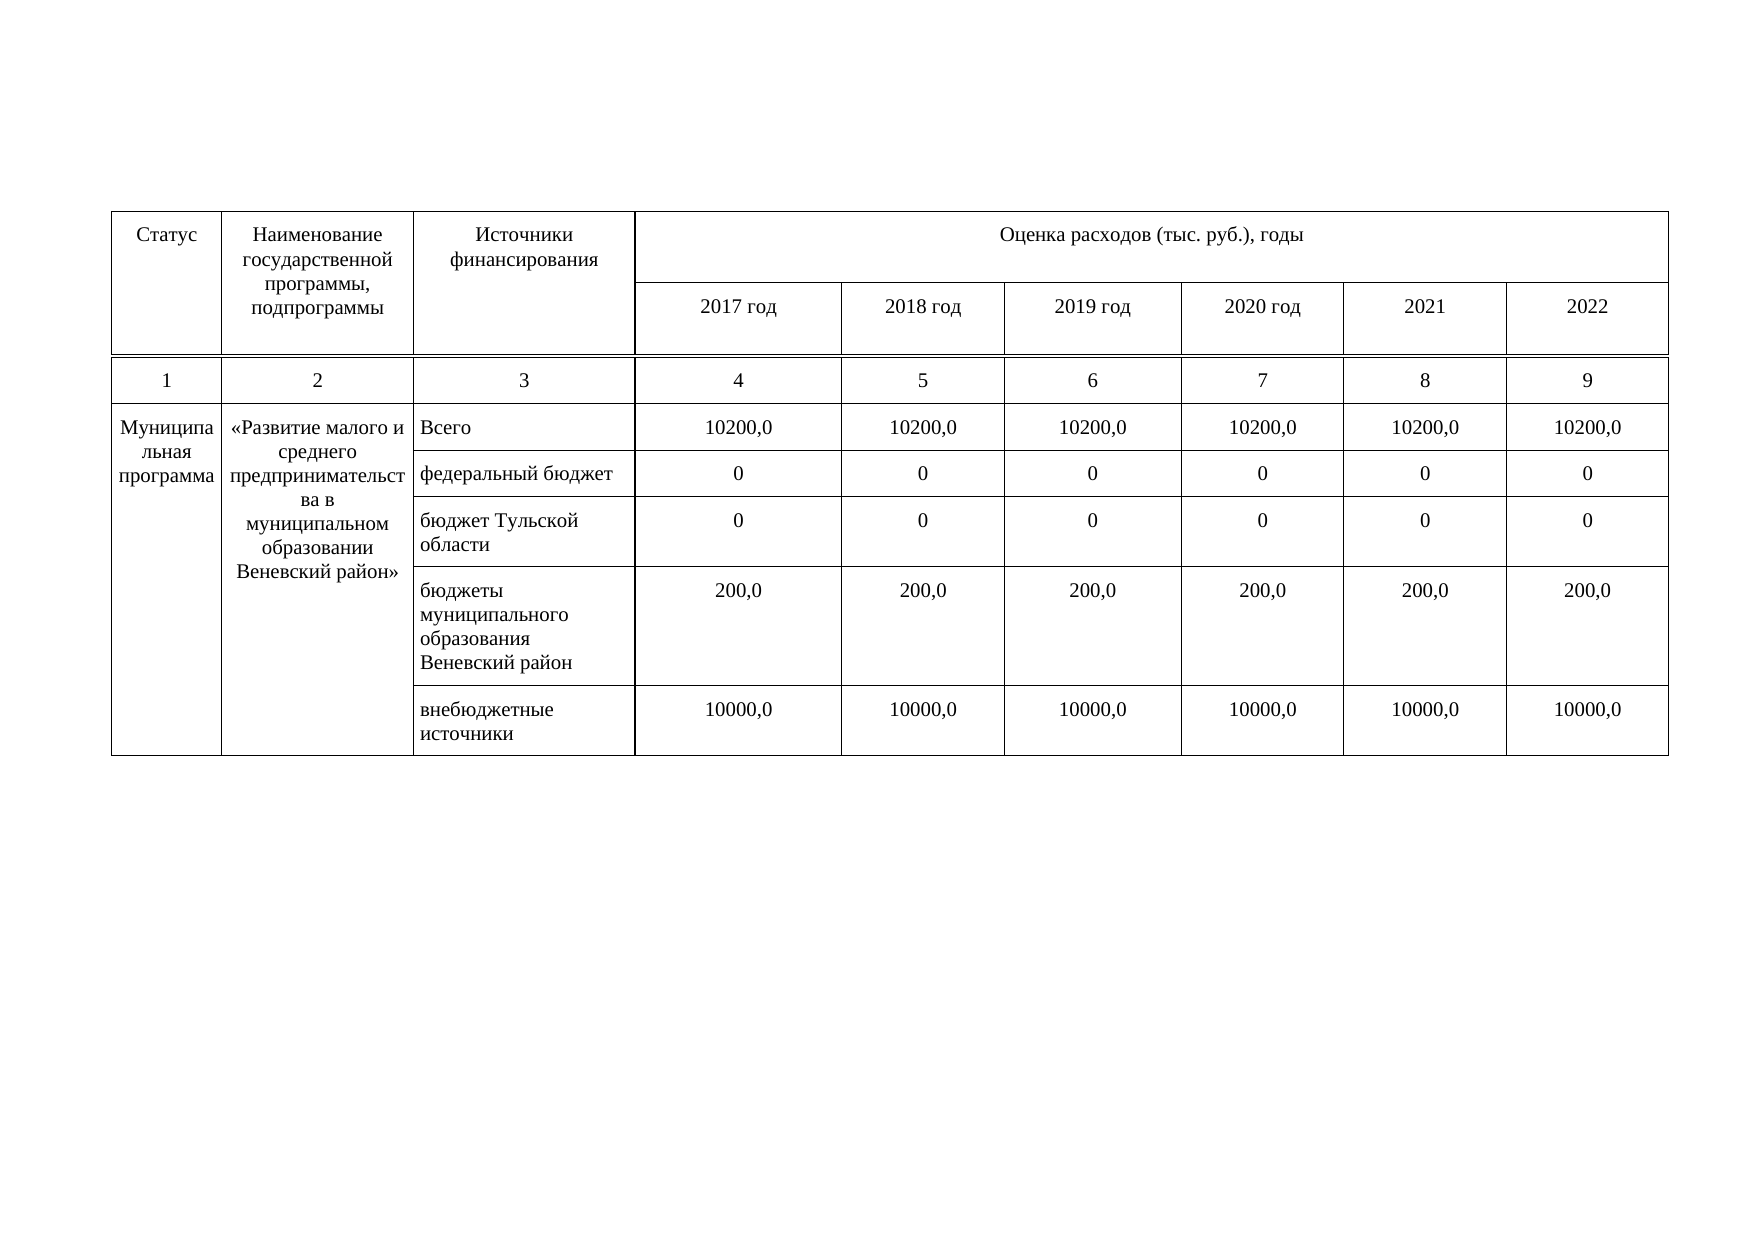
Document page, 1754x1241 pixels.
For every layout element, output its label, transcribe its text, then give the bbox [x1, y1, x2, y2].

table_cell «Развитие малого и среднего предпринимательства в муниципальном образовании Веневский район» [222, 404, 413, 755]
table_header 7 [1182, 358, 1343, 403]
table_cell 2021 [1344, 283, 1506, 354]
table_cell 0 [1182, 451, 1343, 496]
table_header 6 [1005, 358, 1181, 403]
table_header 4 [636, 358, 841, 403]
table_cell 10200,0 [1005, 404, 1181, 449]
table_header 3 [414, 358, 634, 403]
table_cell 10000,0 [636, 686, 841, 755]
table_cell 200,0 [636, 567, 841, 685]
table_cell 10200,0 [1182, 404, 1343, 449]
table_cell 200,0 [1507, 567, 1668, 685]
table_cell федеральный бюджет [414, 451, 634, 496]
table_cell 0 [1507, 451, 1668, 496]
table_cell 200,0 [1182, 567, 1343, 685]
table_cell 2020 год [1182, 283, 1343, 354]
table_cell 2019 год [1005, 283, 1181, 354]
table_cell 0 [1005, 451, 1181, 496]
table_header 8 [1344, 358, 1506, 403]
table_cell 200,0 [1005, 567, 1181, 685]
table_header 9 [1507, 358, 1668, 403]
table_cell 10000,0 [842, 686, 1004, 755]
table_cell внебюджетные источники [414, 686, 634, 755]
table_cell 10000,0 [1005, 686, 1181, 755]
table_cell 10200,0 [1344, 404, 1506, 449]
table_cell бюджет Тульской области [414, 497, 634, 566]
table_cell Всего [414, 404, 634, 449]
table_cell Муниципальная программа [112, 404, 221, 755]
table_cell 10000,0 [1344, 686, 1506, 755]
table_header 1 [112, 358, 221, 403]
table_cell 0 [1507, 497, 1668, 566]
table_cell 10200,0 [1507, 404, 1668, 449]
table_cell 0 [636, 451, 841, 496]
table_cell 10000,0 [1507, 686, 1668, 755]
table_cell 200,0 [842, 567, 1004, 685]
table_header 5 [842, 358, 1004, 403]
table_header Источники финансирования [414, 212, 634, 354]
table_cell 0 [842, 451, 1004, 496]
table_header Статус [112, 212, 221, 354]
table_cell 10200,0 [842, 404, 1004, 449]
table_header 2 [222, 358, 413, 403]
table_header Наименование государственной программы, подпрограммы [222, 212, 413, 354]
table_cell 200,0 [1344, 567, 1506, 685]
table_cell 0 [636, 497, 841, 566]
table_cell 2022 [1507, 283, 1668, 354]
table_cell 2017 год [636, 283, 841, 354]
table_cell 10200,0 [636, 404, 841, 449]
table_cell бюджеты муниципального образования Веневский район [414, 567, 634, 685]
table_cell 0 [1344, 497, 1506, 566]
table_cell 0 [842, 497, 1004, 566]
table_cell 0 [1182, 497, 1343, 566]
table_header Оценка расходов (тыс. руб.), годы [636, 212, 1668, 282]
table_cell 10000,0 [1182, 686, 1343, 755]
table_cell 0 [1005, 497, 1181, 566]
table_cell 0 [1344, 451, 1506, 496]
table_cell 2018 год [842, 283, 1004, 354]
